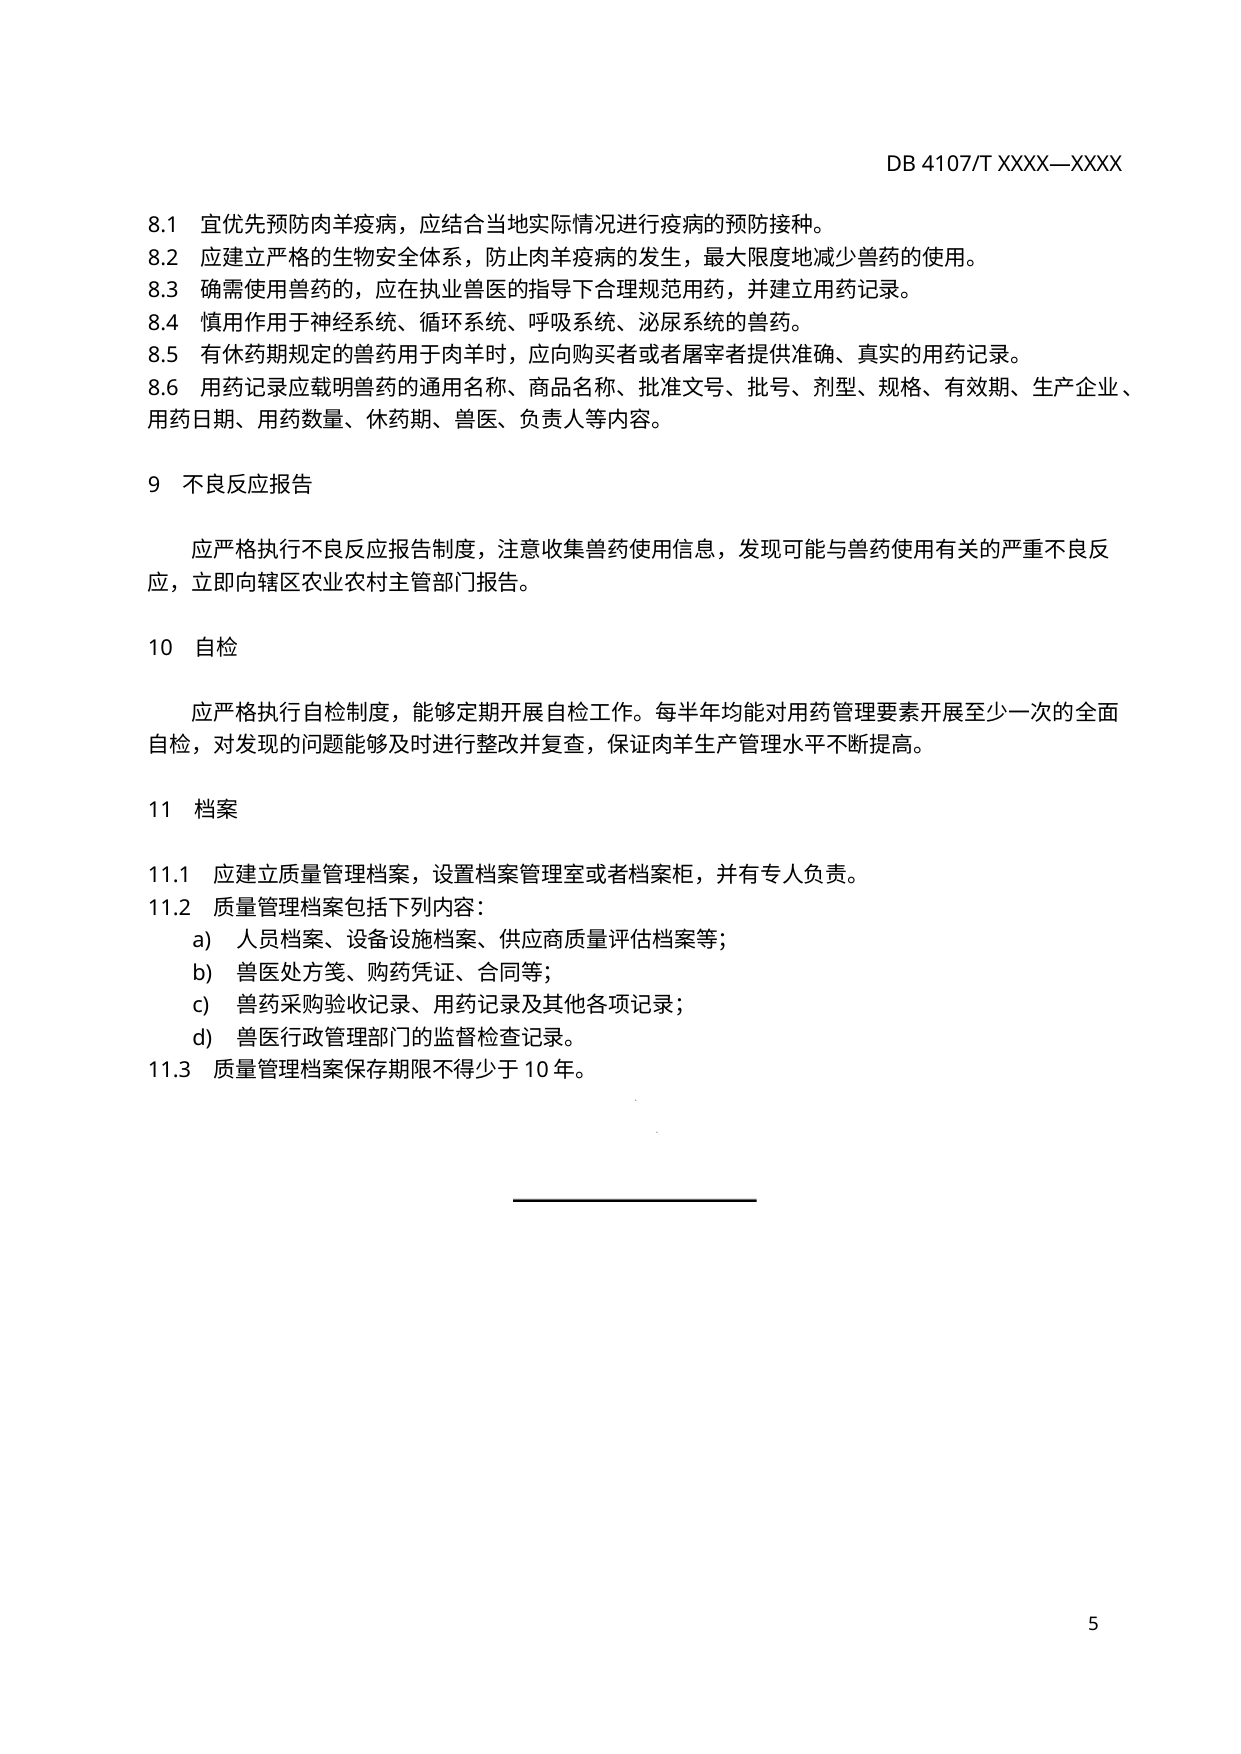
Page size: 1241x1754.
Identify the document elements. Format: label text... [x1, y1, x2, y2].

text 慎用作用于神经系统、循环系统、呼吸系统、泌尿系统的兽药。 [148, 304, 1122, 337]
text 档案 [148, 792, 1122, 824]
text 确需使用兽药的，应在执业兽医的指导下合理规范用药，并建立用药记录。 [148, 272, 1122, 304]
text 宜优先预防肉羊疫病，应结合当地实际情况进行疫病的预防接种。 [148, 207, 1122, 239]
text 自检 [148, 629, 1122, 662]
text 兽医处方笺、购药凭证、合同等； [192, 954, 1122, 987]
picture [513, 1149, 757, 1202]
text 用药记录应载明兽药的通用名称、商品名称、批准文号、批号、剂型、规格、有效期、生产企业、用药日期、用药数量、休药期、兽医、负责人等内容。 [148, 369, 1122, 434]
text 质量管理档案保存期限不得少于10年。 [148, 1052, 1122, 1084]
text 兽药采购验收记录、用药记录及其他各项记录； [192, 987, 1122, 1019]
text 应，立即向辖区农业农村主管部门报告。 [148, 564, 1122, 597]
text 应建立严格的生物安全体系，防止肉羊疫病的发生，最大限度地减少兽药的使用。 [148, 239, 1122, 272]
text 应严格执行自检制度，能够定期开展自检工作。每半年均能对用药管理要素开展至少一次的全面自检，对发现的问题能够及时进行整改并复查，保证肉羊生产管理水平不断提高。 [148, 694, 1122, 759]
text 应严格执行不良反应报告制度，注意收集兽药使用信息，发现可能与兽药使用有关的严重不良反 [148, 532, 1122, 564]
text 兽医行政管理部门的监督检查记录。 [192, 1019, 1122, 1052]
list 人员档案、设备设施档案、供应商质量评估档案等； [192, 922, 1122, 954]
text 应建立质量管理档案，设置档案管理室或者档案柜，并有专人负责。 [148, 857, 1122, 889]
text 不良反应报告 [148, 467, 1122, 499]
text 有休药期规定的兽药用于肉羊时，应向购买者或者屠宰者提供准确、真实的用药记录。 [148, 337, 1122, 369]
text 质量管理档案包括下列内容： [148, 889, 1122, 922]
